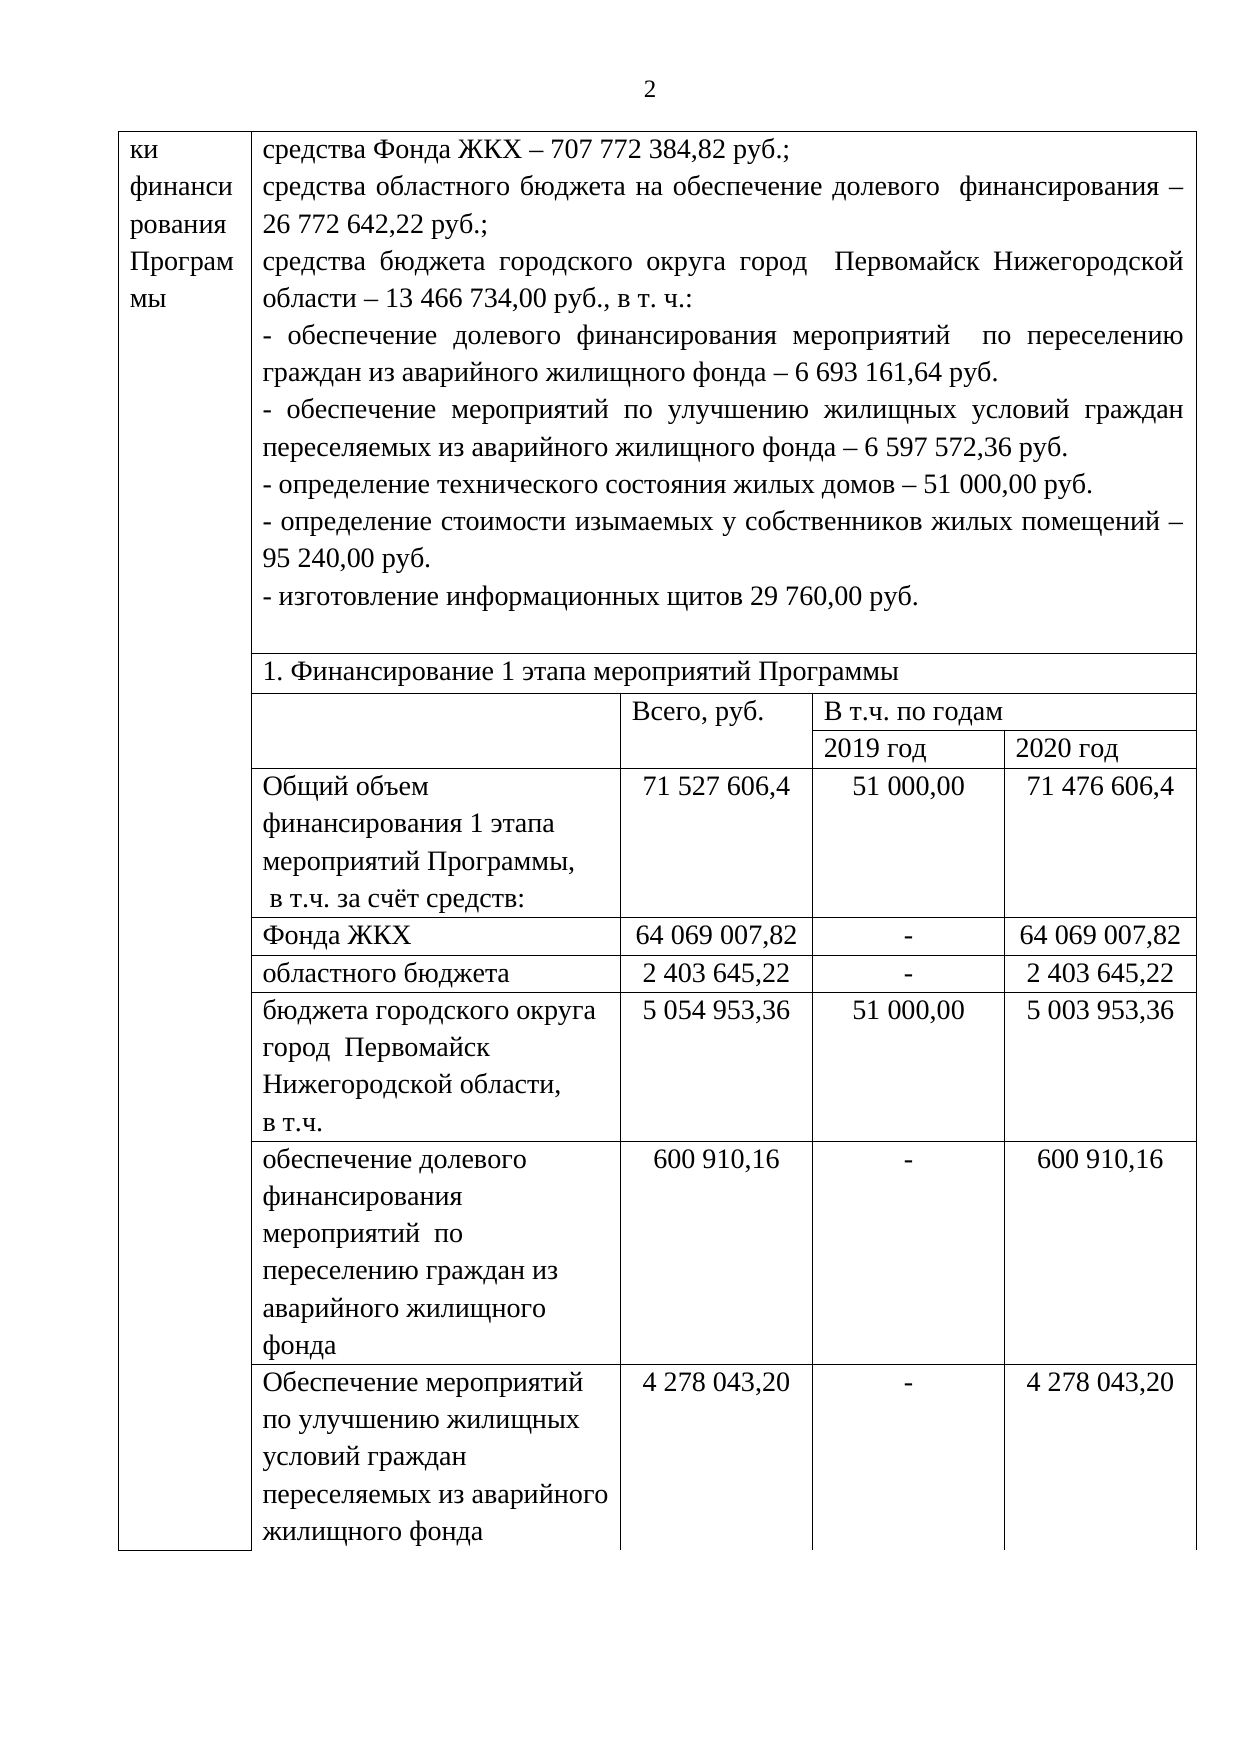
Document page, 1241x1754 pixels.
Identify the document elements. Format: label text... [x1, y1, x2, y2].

table_cell Фонда ЖКХ [252, 918, 620, 955]
table_cell 2019 год [813, 731, 1004, 768]
table_cell бюджета городского округа город Первомайск Нижегородской области, в т.ч. [252, 993, 620, 1141]
table_cell [252, 694, 620, 768]
table_cell 1. Финансирование 1 этапа мероприятий Программы [252, 654, 1196, 692]
table_cell 64 069 007,82 [621, 918, 812, 955]
table_cell 64 069 007,82 [1005, 918, 1196, 955]
table_cell 4 278 043,20 [621, 1365, 812, 1550]
table_cell - [813, 1365, 1004, 1550]
table_cell 71 476 606,4 [1005, 769, 1196, 917]
table_cell 2 403 645,22 [1005, 956, 1196, 992]
table_cell 600 910,16 [621, 1142, 812, 1364]
table_cell обеспечение долевого финансирования мероприятий по переселению граждан из аварийного жилищного фонда [252, 1142, 620, 1364]
table_cell 51 000,00 [813, 993, 1004, 1141]
table_cell областного бюджета [252, 956, 620, 992]
table_cell В т.ч. по годам [813, 694, 1196, 730]
table_cell 4 278 043,20 [1005, 1365, 1196, 1550]
table_cell 51 000,00 [813, 769, 1004, 917]
table_cell 600 910,16 [1005, 1142, 1196, 1364]
table_cell 5 054 953,36 [621, 993, 812, 1141]
table_cell - [813, 956, 1004, 992]
table_cell Обеспечение мероприятий по улучшению жилищных условий граждан переселяемых из аварийного жилищного фонда [252, 1365, 620, 1550]
table_cell Всего, руб. [621, 694, 812, 768]
table_cell 2 403 645,22 [621, 956, 812, 992]
table_cell - [813, 918, 1004, 955]
table_cell Общий объем финансирования 1 этапа мероприятий Программы, в т.ч. за счёт средств: [252, 769, 620, 917]
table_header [119, 132, 251, 1550]
table_cell 5 003 953,36 [1005, 993, 1196, 1141]
table_cell - [813, 1142, 1004, 1364]
table_cell 2020 год [1005, 731, 1196, 768]
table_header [252, 132, 1196, 653]
table_cell 71 527 606,4 [621, 769, 812, 917]
